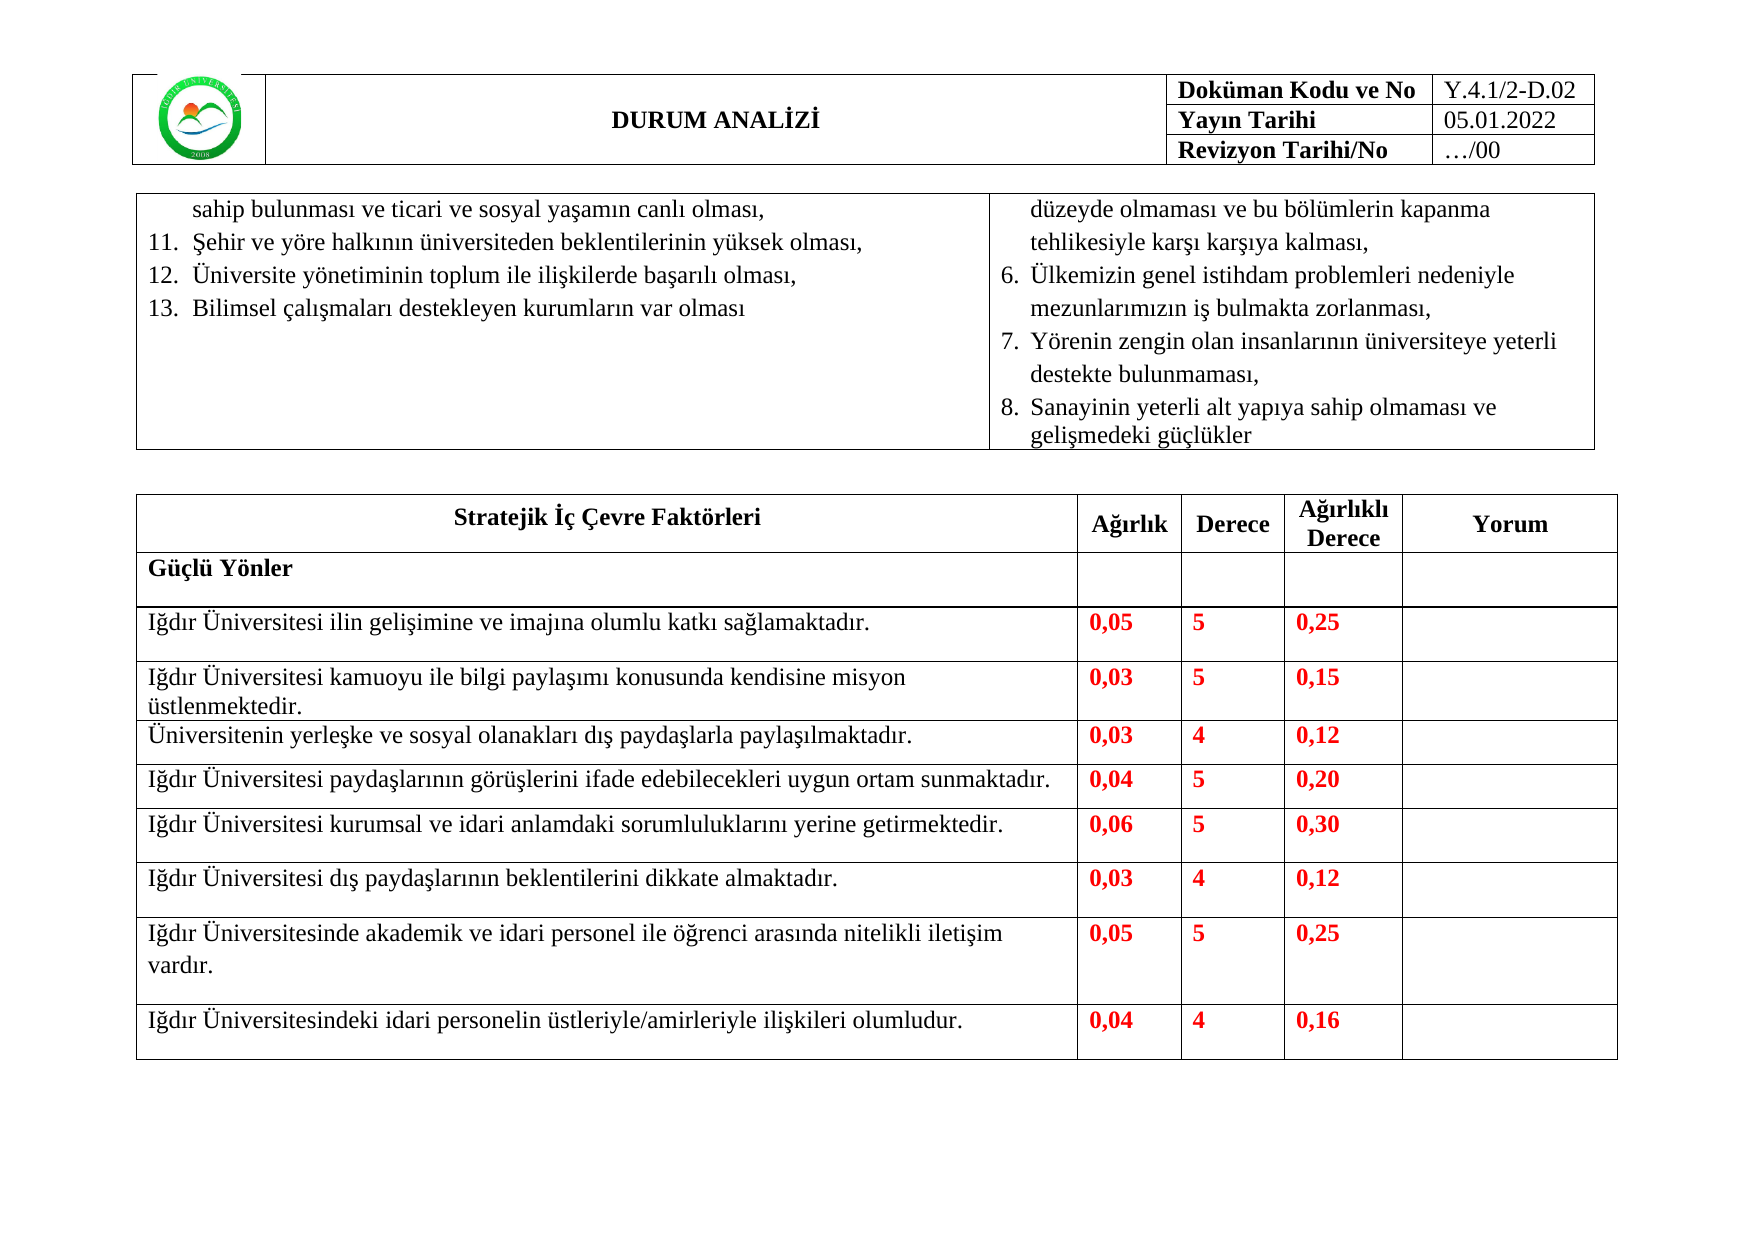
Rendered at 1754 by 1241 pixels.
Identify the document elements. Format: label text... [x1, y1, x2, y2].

table_cell [1403, 765, 1617, 808]
table_cell Iğdır Üniversitesi dış paydaşlarının beklentilerini dikkate almaktadır. [137, 863, 1077, 917]
table_cell [1182, 553, 1284, 606]
table_header Yorum [1403, 495, 1617, 552]
table_cell [1285, 553, 1402, 606]
table_cell [1078, 553, 1181, 606]
table_cell 0,15 [1285, 662, 1402, 719]
table_cell 5 [1182, 662, 1284, 719]
table_cell [1403, 918, 1617, 1004]
table_cell 5 [1182, 918, 1284, 1004]
table_cell 0,03 [1078, 662, 1181, 719]
table_cell 0,30 [1285, 809, 1402, 862]
table_cell Iğdır Üniversitesi kurumsal ve idari anlamdaki sorumluluklarını yerine getirmektedir. [137, 809, 1077, 862]
table_cell 0,04 [1078, 765, 1181, 808]
table_cell [1403, 1005, 1617, 1058]
table_cell Iğdır Üniversitesinde akademik ve idari personel ile öğrenci arasında nitelikli iletişim vardır. [137, 918, 1077, 1004]
table_cell 0,04 [1078, 1005, 1181, 1058]
table_cell [1403, 863, 1617, 917]
table_header Ağırlık [1078, 495, 1181, 552]
table_cell Iğdır Üniversitesi paydaşlarının görüşlerini ifade edebilecekleri uygun ortam sunmaktadır. [137, 765, 1077, 808]
table_cell [1403, 721, 1617, 763]
table_cell Güçlü Yönler [137, 553, 1077, 606]
table_cell 0,25 [1285, 918, 1402, 1004]
table_cell Iğdır Üniversitesi ilin gelişimine ve imajına olumlu katkı sağlamaktadır. [137, 608, 1077, 661]
table_cell 0,05 [1078, 608, 1181, 661]
table_cell 0,03 [1078, 863, 1181, 917]
table_cell [1403, 662, 1617, 719]
table_cell 0,12 [1285, 721, 1402, 763]
table_cell 0,06 [1078, 809, 1181, 862]
table_cell [1403, 553, 1617, 606]
table_cell Üniversitenin yerleşke ve sosyal olanakları dış paydaşlarla paylaşılmaktadır. [137, 721, 1077, 763]
table_header Stratejik İç Çevre Faktörleri [137, 495, 1077, 552]
table_header Derece [1182, 495, 1284, 552]
table_cell 0,25 [1285, 608, 1402, 661]
table_cell Iğdır Üniversitesi kamuoyu ile bilgi paylaşımı konusunda kendisine misyon üstlenmektedir. [137, 662, 1077, 719]
table_cell 4 [1182, 1005, 1284, 1058]
table_cell 0,16 [1285, 1005, 1402, 1058]
table_cell 5 [1182, 608, 1284, 661]
picture [157, 74, 242, 161]
table_cell 0,20 [1285, 765, 1402, 808]
table_cell 5 [1182, 765, 1284, 808]
table_cell 4 [1182, 863, 1284, 917]
table_cell [1403, 809, 1617, 862]
table_cell 0,03 [1078, 721, 1181, 763]
table_cell 4 [1182, 721, 1284, 763]
table_cell Iğdır Üniversitesindeki idari personelin üstleriyle/amirleriyle ilişkileri olumludur. [137, 1005, 1077, 1058]
table_cell 5 [1182, 809, 1284, 862]
table_cell 0,05 [1078, 918, 1181, 1004]
table_cell 0,12 [1285, 863, 1402, 917]
table_cell [1403, 608, 1617, 661]
table_header Ağırlıklı Derece [1285, 495, 1402, 552]
